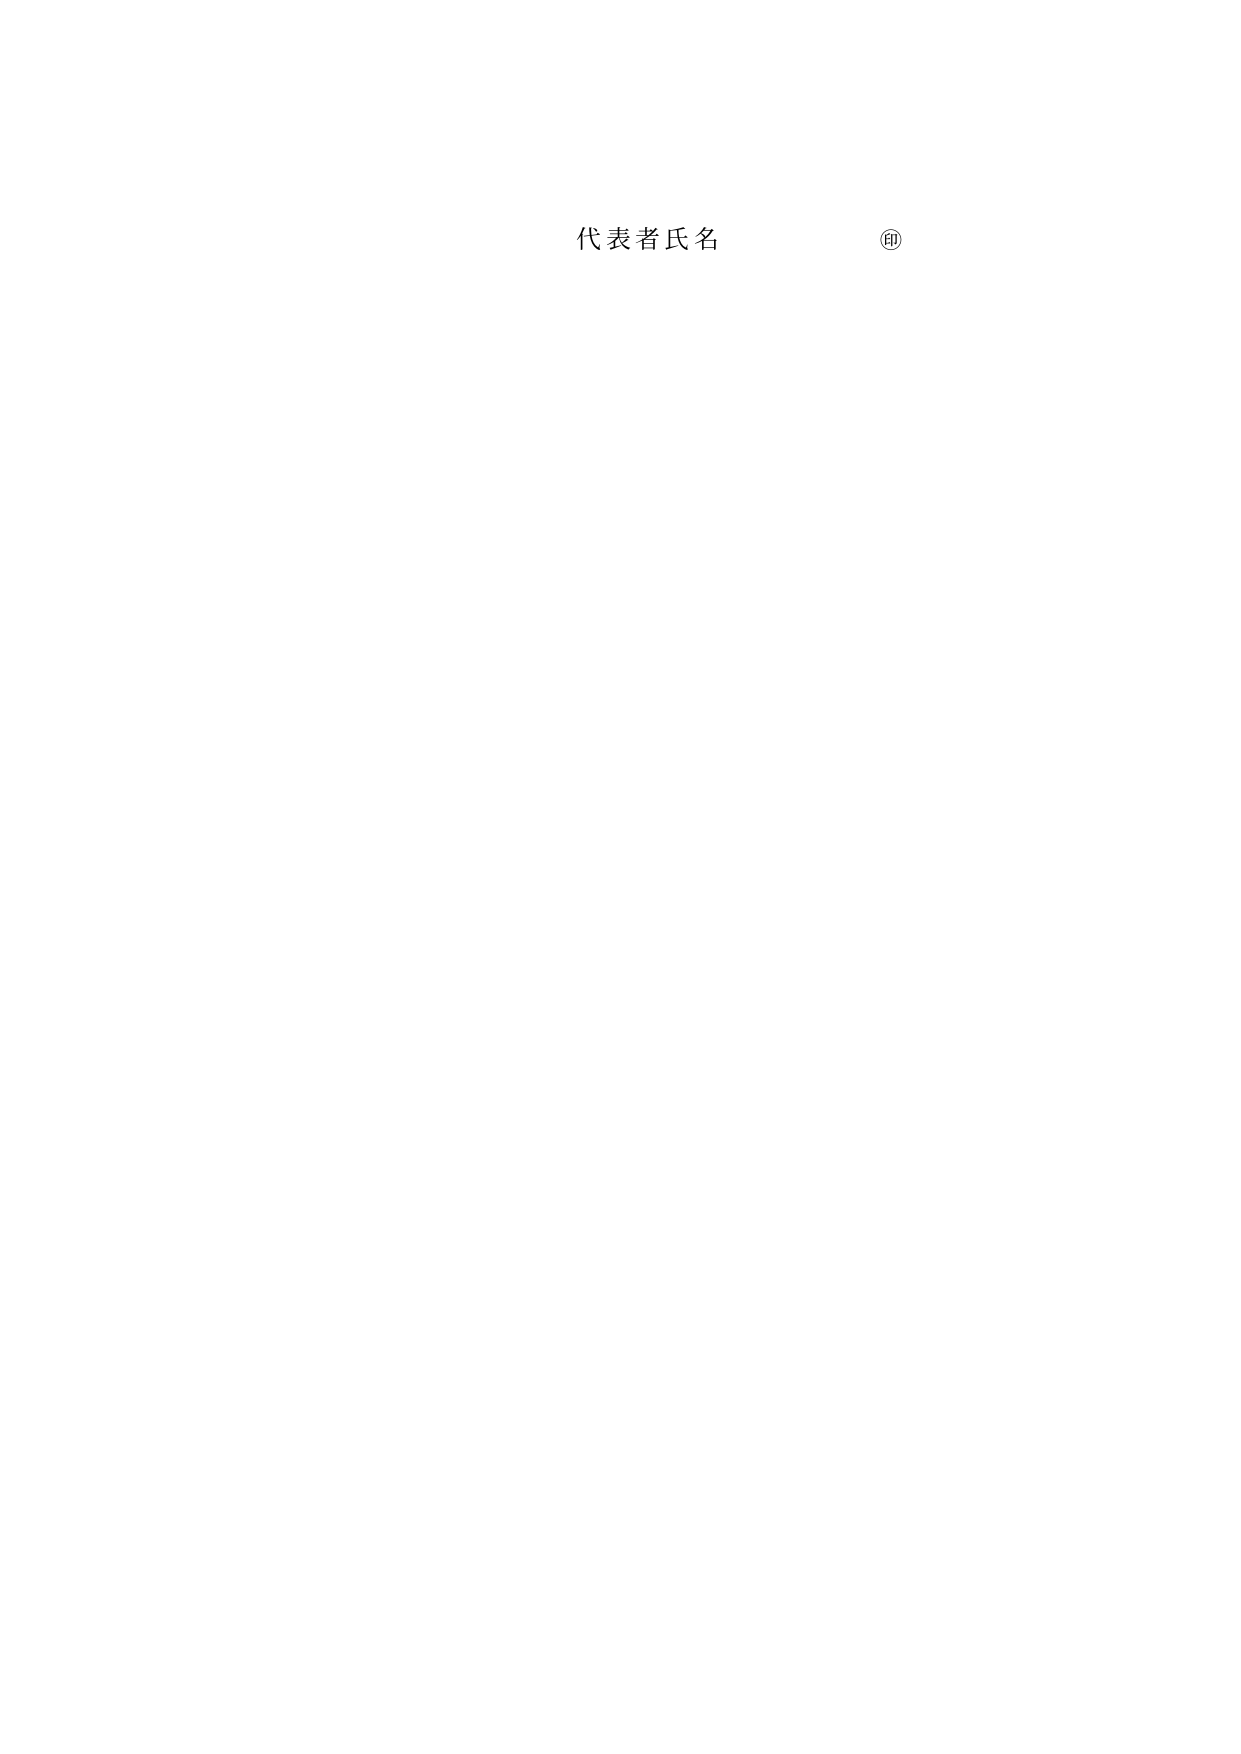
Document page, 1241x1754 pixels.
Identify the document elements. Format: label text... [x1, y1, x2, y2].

text 代表者氏名 ㊞ [177, 207, 1063, 268]
